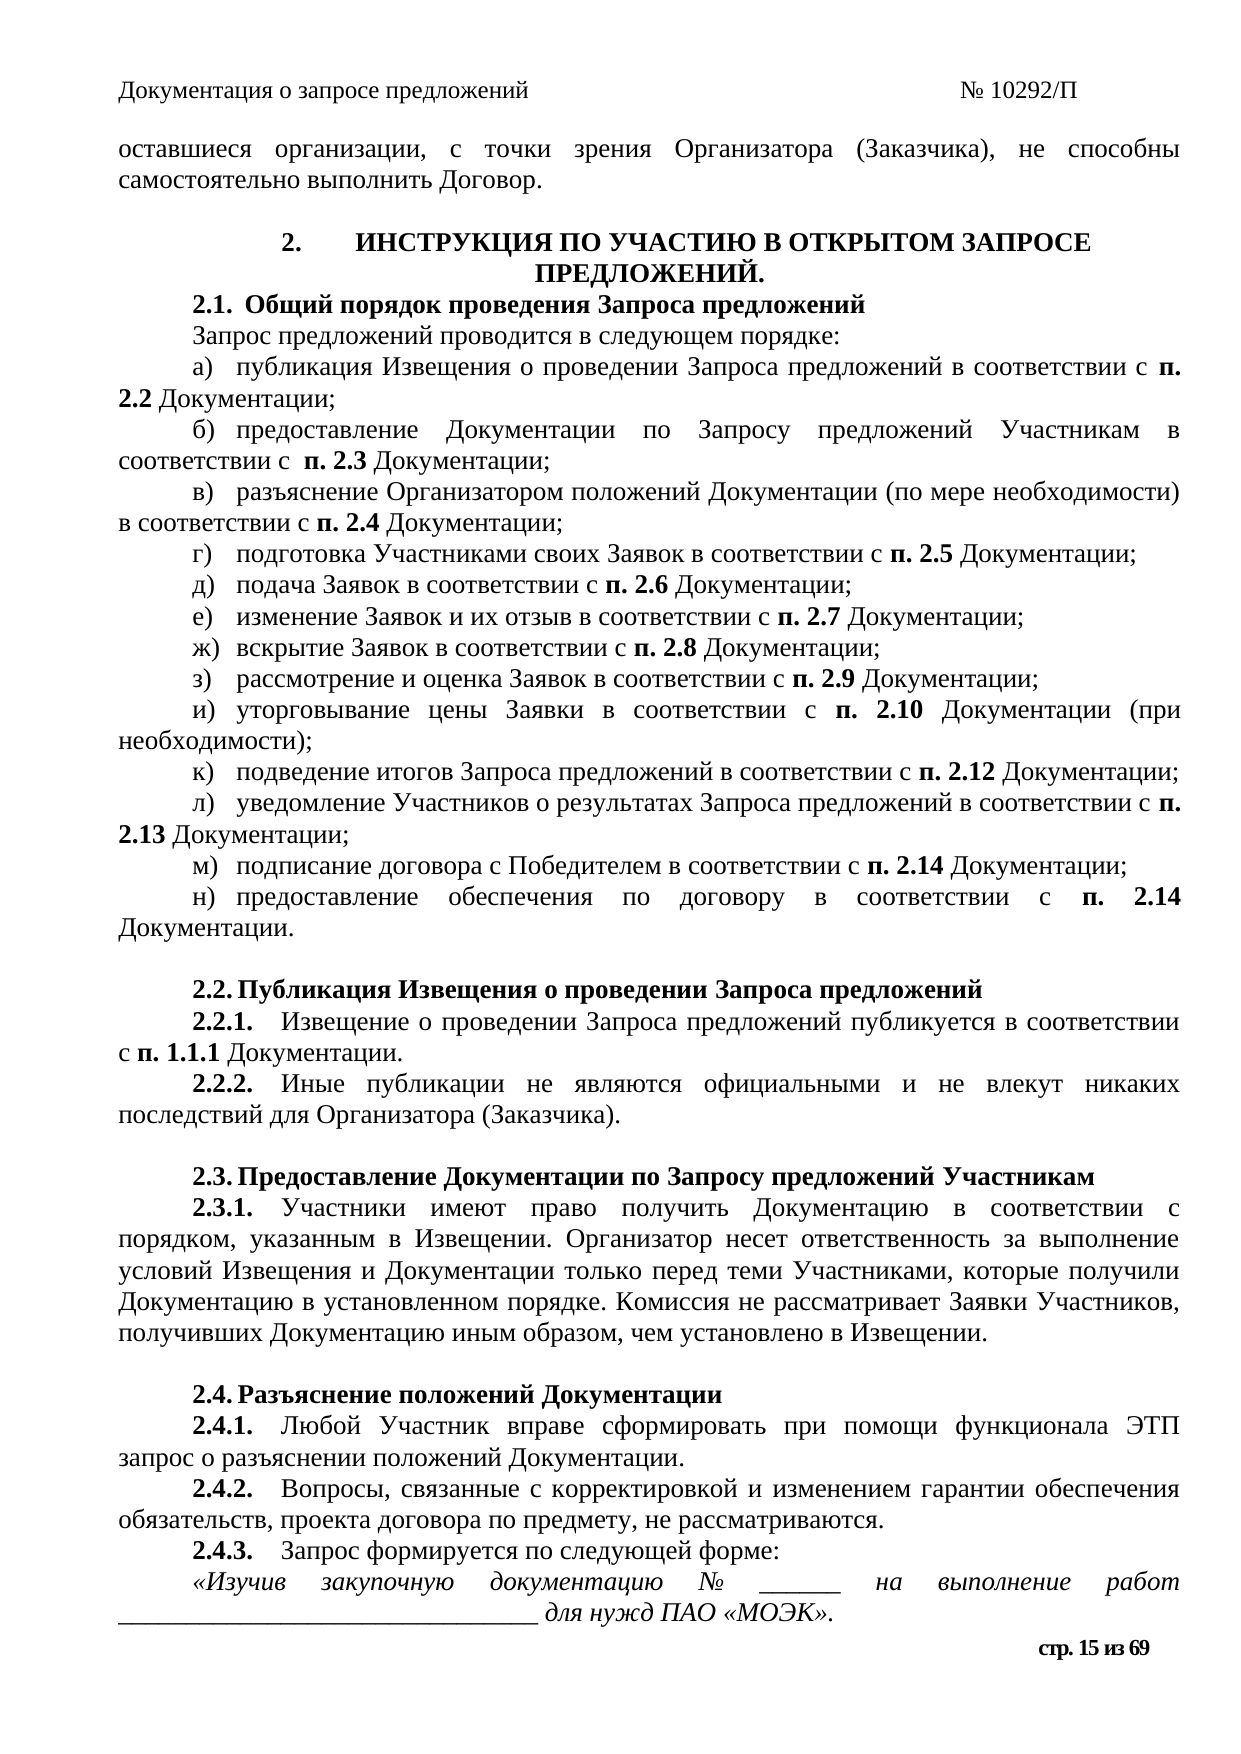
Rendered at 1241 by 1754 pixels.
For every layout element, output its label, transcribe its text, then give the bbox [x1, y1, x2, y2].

list предоставление обеспечения по договору в соответствии с п. 2.14 Документации. [118, 880, 1181, 942]
subtitle Публикация Извещения о проведении Запроса предложений [118, 973, 1181, 1004]
subtitle Общий порядок проведения Запроса предложений [118, 288, 1181, 319]
list уторговывание цены Заявки в соответствии с п. 2.10 Документации (при необходимости); [118, 693, 1181, 755]
subtitle Предоставление Документации по Запросу предложений Участникам [118, 1160, 1181, 1191]
list публикация Извещения о проведении Запроса предложений в соответствии с п. 2.2 Документации; [118, 351, 1181, 413]
text Запрос предложений проводится в следующем порядке: [118, 319, 1181, 351]
list изменение Заявок и их отзыв в соответствии с п. 2.7 Документации; [118, 600, 1181, 631]
list ИНСТРУКЦИЯ ПО УЧАСТИЮ В ОТКРЫТОМ ЗАПРОСЕ ПРЕДЛОЖЕНИЙ. [118, 226, 1181, 288]
list Иные публикации не являются официальными и не влекут никаких последствий для Организатора (Заказчика). [118, 1067, 1181, 1129]
text «Изучив закупочную документацию № ______ на выполнение работ _______________________________ для нужд ПАО «МОЭК». [118, 1565, 1181, 1627]
list уведомление Участников о результатах Запроса предложений в соответствии с п. 2.12 Документации; [118, 787, 1181, 849]
list подготовка Участниками своих Заявок в соответствии с п. 2.5 Документации; [118, 537, 1181, 568]
list предоставление Документации по Запросу предложений Участникам в соответствии с п. 2.3 Документации; [118, 413, 1181, 475]
list разъяснение Организатором положений Документации (по мере необходимости) в соответствии с п. 2.4 Документации; [118, 475, 1181, 537]
list рассмотрение и оценка Заявок в соответствии с п. 2.9 Документации; [118, 662, 1181, 693]
list вскрытие Заявок в соответствии с п. 2.8 Документации; [118, 631, 1181, 662]
list Извещение о проведении Запроса предложений публикуется в соответствии с п. 1.1.1 Документации. [118, 1004, 1181, 1067]
subtitle Разъяснение положений Документации [118, 1378, 1181, 1409]
list Вопросы, связанные с корректировкой и изменением гарантии обеспечения обязательств, проекта договора по предмету, не рассматриваются. [118, 1472, 1181, 1534]
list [118, 132, 1181, 195]
list Участники имеют право получить Документацию в соответствии с порядком, указанным в Извещении. Организатор несет ответственность за выполнение условий Извещения и Документации только перед теми Участниками, которые получили Документацию в установленном порядке. Комиссия не рассматривает Заявки Участников, получивших Документацию иным образом, чем установлено в Извещении. [118, 1191, 1181, 1347]
list Запрос формируется по следующей форме: [118, 1534, 1181, 1565]
list подведение итогов Запроса предложений в соответствии с п. 2.11 Документации; [118, 755, 1181, 787]
list подача Заявок в соответствии с п. 2.6 Документации; [118, 568, 1181, 600]
list Любой Участник вправе сформировать при помощи функционала ЭТП запрос о разъяснении положений Документации. [118, 1409, 1181, 1472]
list подписание договора с Победителем в соответствии с п. 2.13 Документации; [118, 849, 1181, 880]
